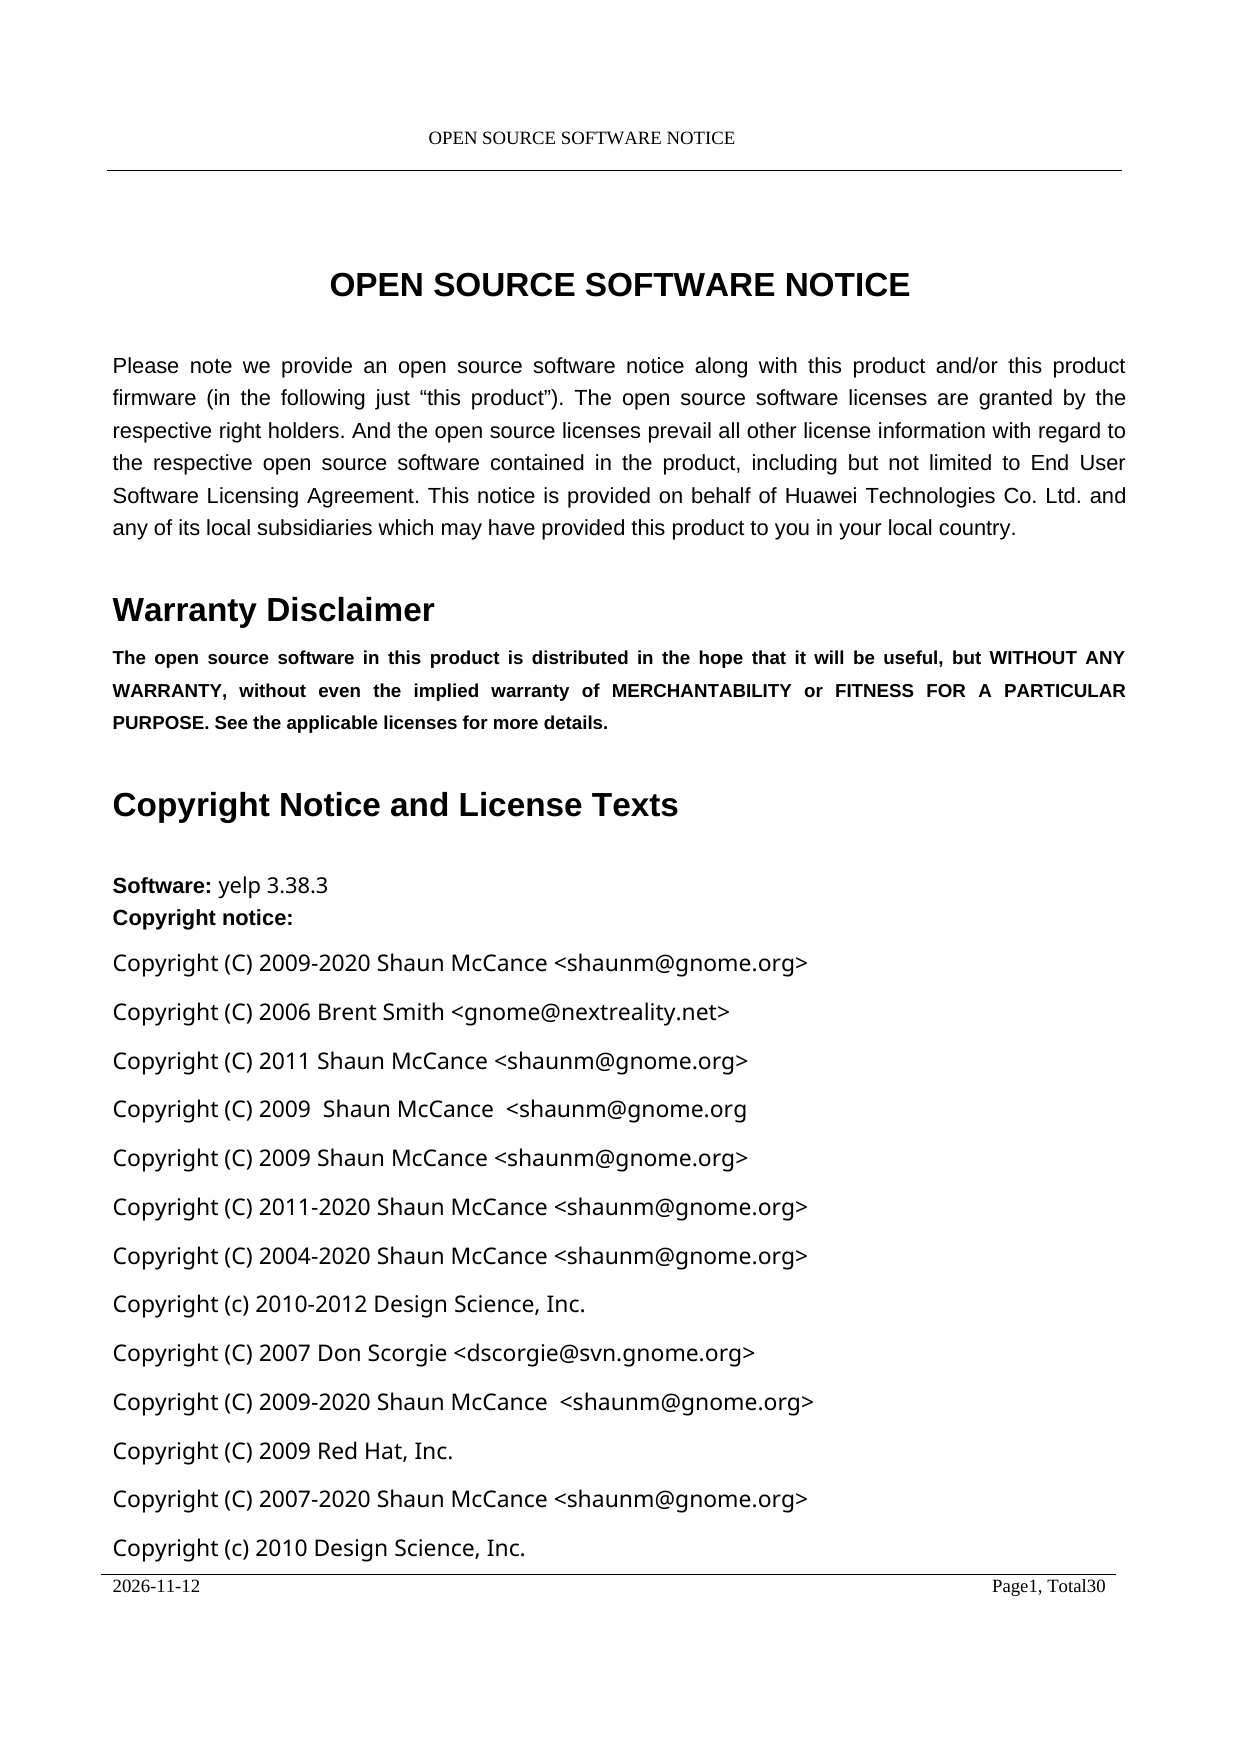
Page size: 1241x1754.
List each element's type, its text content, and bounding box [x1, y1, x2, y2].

text Warranty Disclaimer [112, 576, 1128, 641]
text The open source software in this product is distributed in the hope that it will be useful, but WITHOUT ANY WARRANTY, without even the implied warranty of MERCHANTABILITY or FITNESS FOR A PARTICULAR PURPOSE. See the applicable licenses for more details. [112, 641, 1128, 739]
text Copyright notice: [112, 901, 1128, 934]
text Copyright Notice and License Texts [112, 771, 1128, 836]
text OPEN SOURCE SOFTWARE NOTICE [112, 251, 1128, 316]
text Please note we provide an open source software notice along with this product and/or this product firmware (in the following just “this product”). The open source software licenses are granted by the respective right holders. And the open source licenses prevail all other license information with regard to the respective open source software contained in the product, including but not limited to End User Software Licensing Agreement. This notice is provided on behalf of Huawei Technologies Co. Ltd. and any of its local subsidiaries which may have provided this product to you in your local country. [112, 349, 1128, 544]
text Software: yelp 3.38.3 [112, 869, 1128, 901]
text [112, 947, 1128, 1564]
